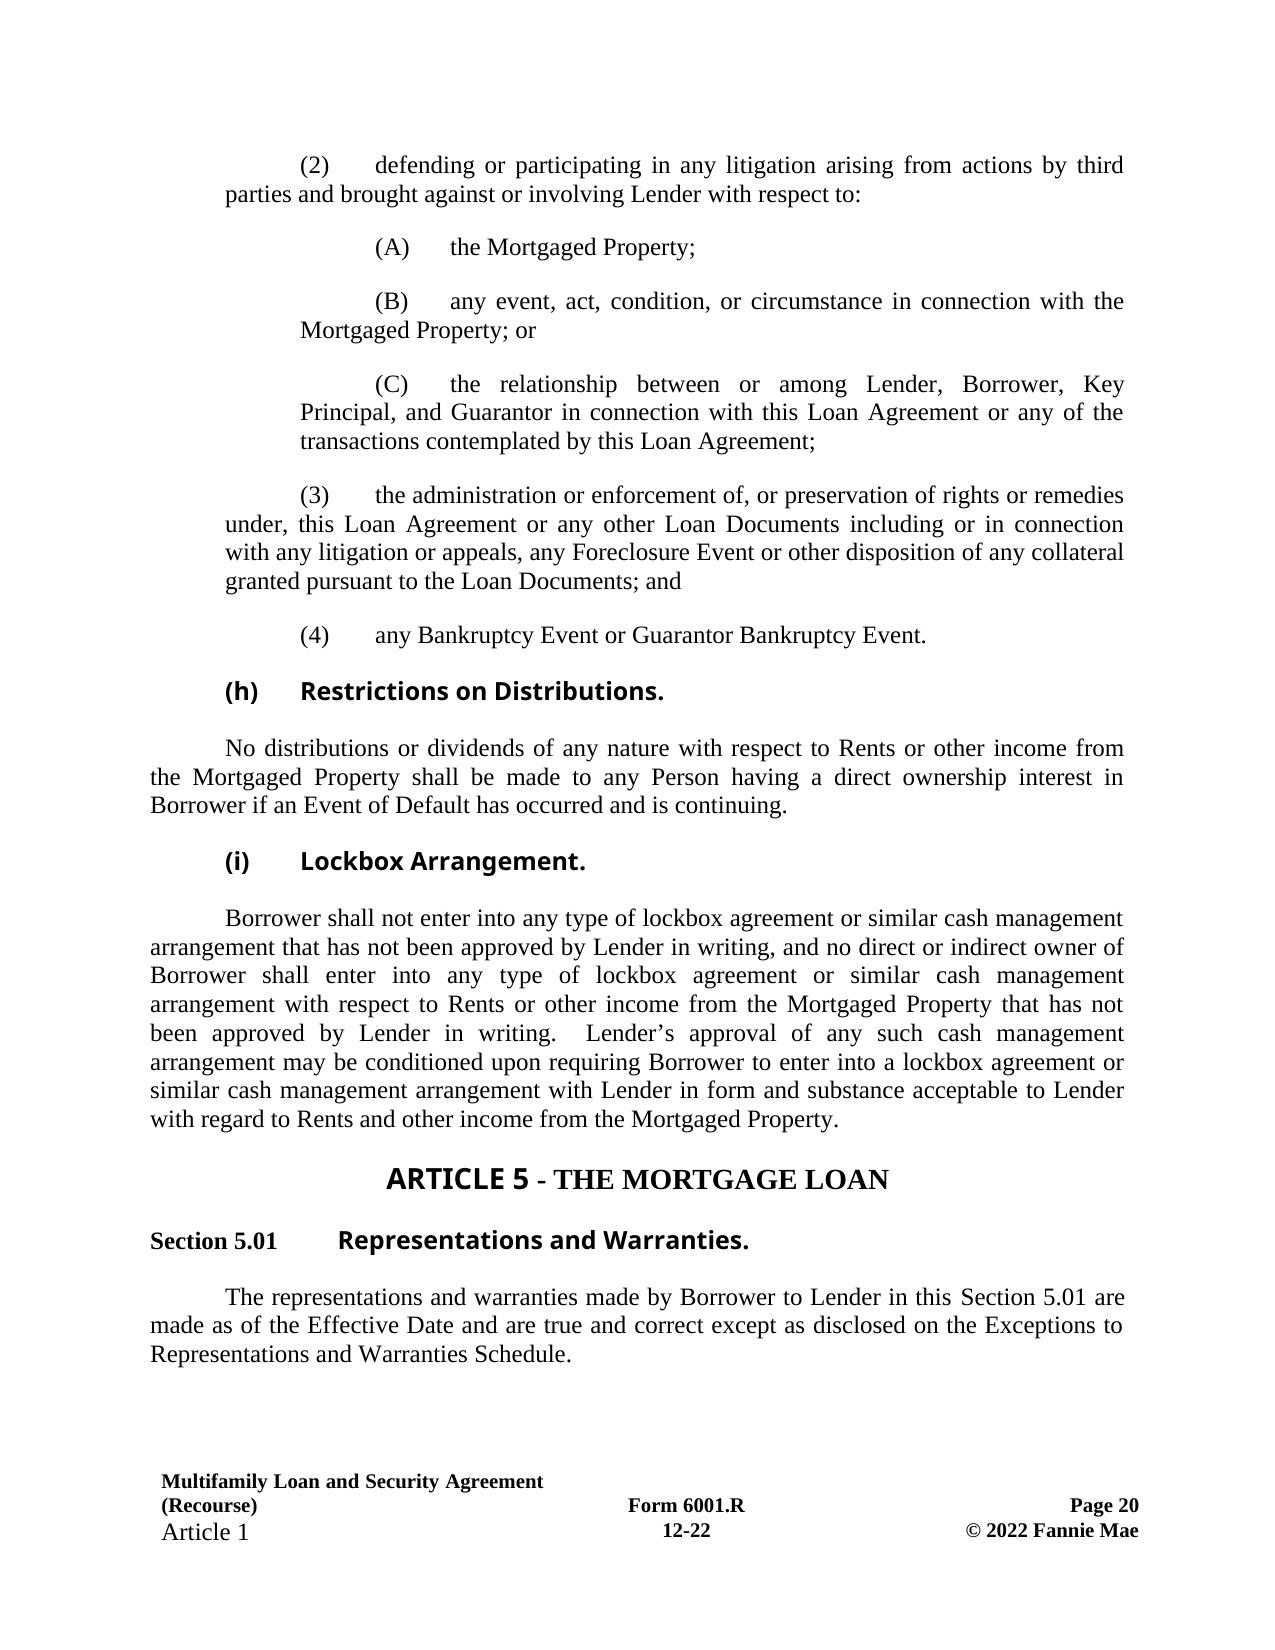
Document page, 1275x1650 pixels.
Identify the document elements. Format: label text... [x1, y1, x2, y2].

text No distributions or dividends of any nature with respect to Rents or other income from the Mortgaged Property shall be made to any Person having a direct ownership interest in Borrower if an Event of Default has occurred and is continuing. [150, 733, 1125, 819]
subtitle any Bankruptcy Event or Guarantor Bankruptcy Event. [225, 620, 1125, 649]
subtitle any event, act, condition, or circumstance in connection with the Mortgaged Property; or [300, 286, 1125, 344]
text Borrower shall not enter into any type of lockbox agreement or similar cash management arrangement that has not been approved by Lender in writing, and no direct or indirect owner of Borrower shall enter into any type of lockbox agreement or similar cash management arrangement with respect to Rents or other income from the Mortgaged Property that has not been approved by Lender in writing. Lender’s approval of any such cash management arrangement may be conditioned upon requiring Borrower to enter into a lockbox agreement or similar cash management arrangement with Lender in form and substance acceptable to Lender with regard to Rents and other income from the Mortgaged Property. [150, 903, 1125, 1133]
subtitle defending or participating in any litigation arising from actions by third parties and brought against or involving Lender with respect to: [225, 150, 1125, 207]
subtitle - THE MORTGAGE LOAN [150, 1158, 1125, 1198]
subtitle Representations and Warranties. [150, 1223, 1125, 1257]
subtitle Lockbox Arrangement. [150, 844, 1125, 878]
subtitle the administration or enforcement of, or preservation of rights or remedies under, this Loan Agreement or any other Loan Documents including or in connection with any litigation or appeals, any Foreclosure Event or other disposition of any collateral granted pursuant to the Loan Documents; and [225, 480, 1125, 595]
subtitle Restrictions on Distributions. [150, 674, 1125, 708]
subtitle the Mortgaged Property; [300, 232, 1125, 261]
text The representations and warranties made by Borrower to Lender in this Section 5.01 are made as of the Effective Date and are true and correct except as disclosed on the Exceptions to Representations and Warranties Schedule. [150, 1282, 1125, 1368]
subtitle the relationship between or among Lender, Borrower, Key Principal, and Guarantor in connection with this Loan Agreement or any of the transactions contemplated by this Loan Agreement; [300, 369, 1125, 455]
